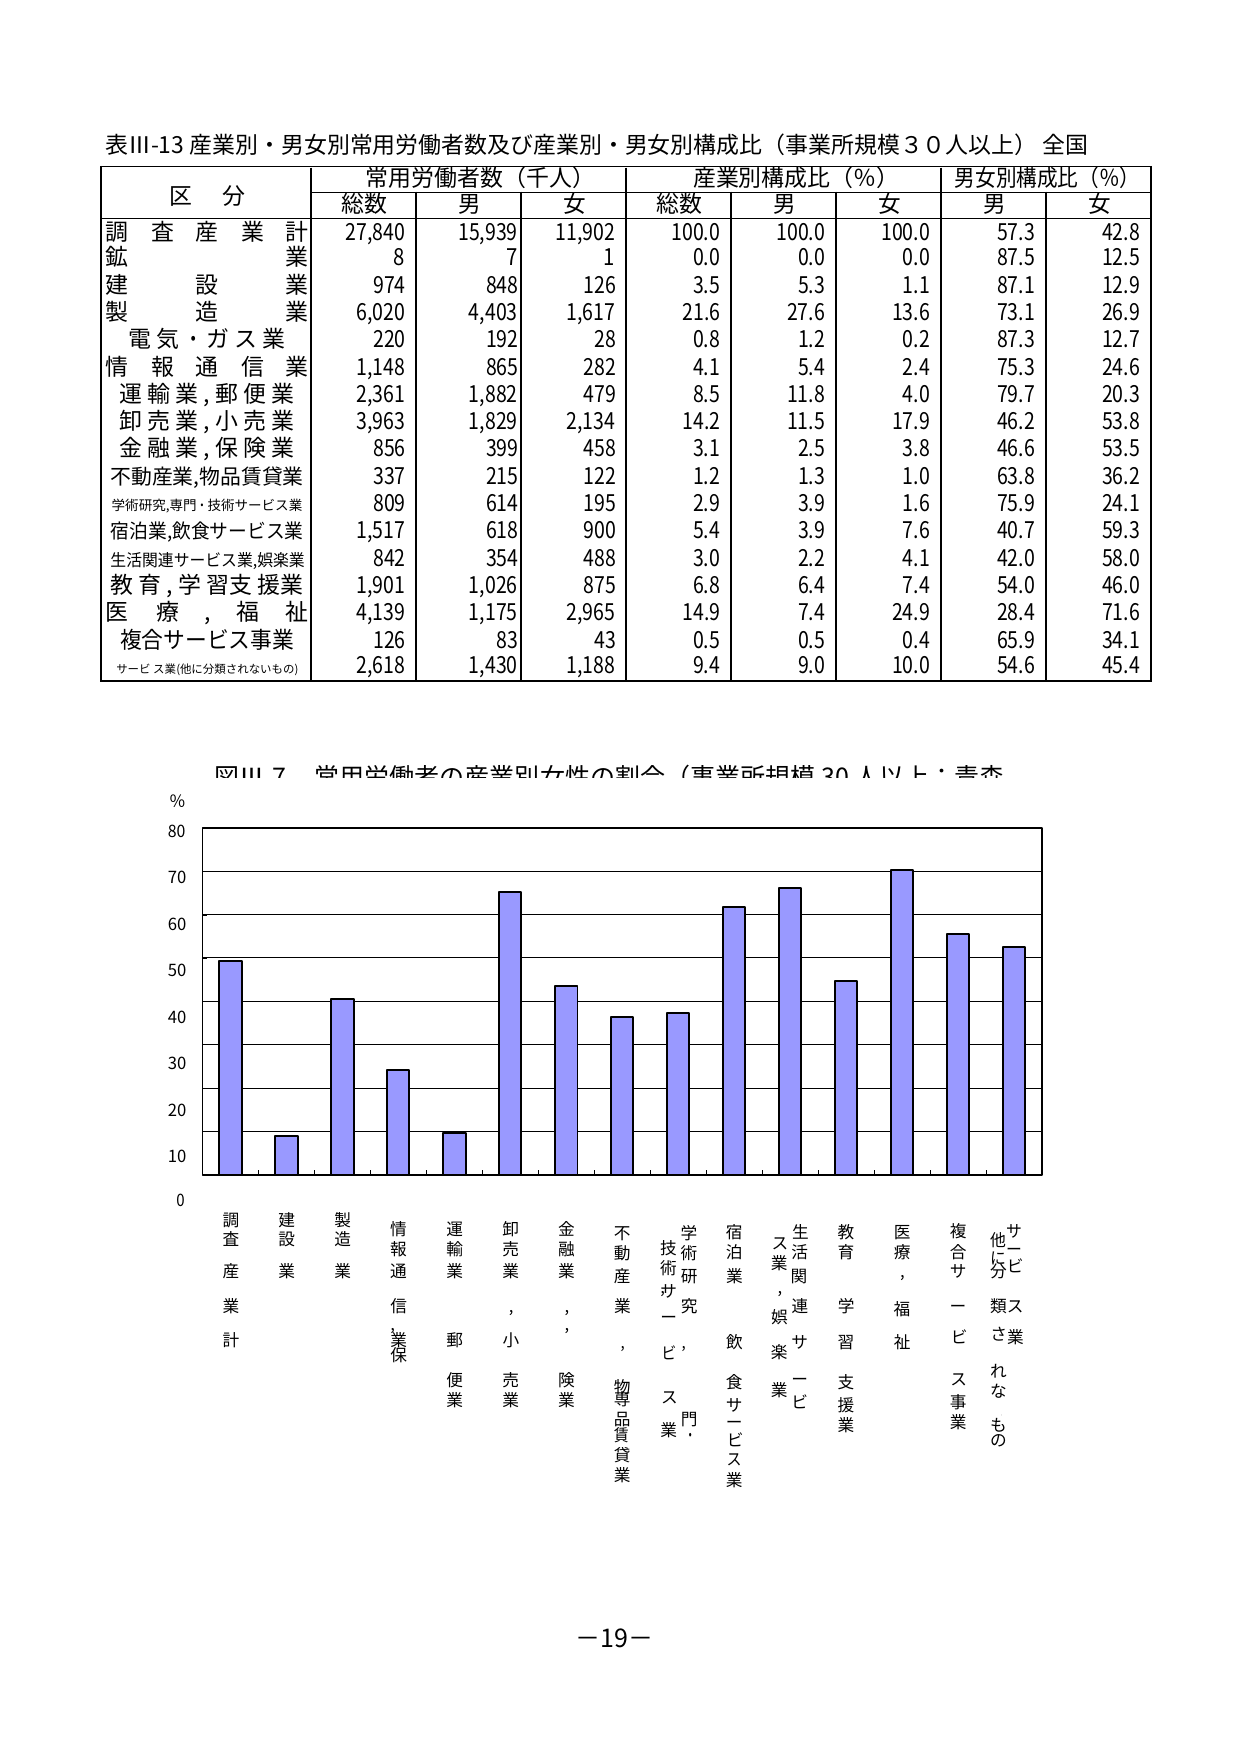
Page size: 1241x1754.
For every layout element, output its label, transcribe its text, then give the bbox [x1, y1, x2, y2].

table_cell 0.0 [837, 246, 940, 273]
text 業 信 , [222, 1298, 456, 1333]
table_cell 0.2 [837, 328, 940, 355]
table_cell 875 [522, 573, 625, 601]
table_cell 5.3 [732, 273, 835, 300]
table_cell 1.6 [837, 491, 940, 519]
text , , 業 ー究 , [508, 1298, 736, 1333]
text 報 輸 売 融 [390, 1240, 575, 1259]
table_cell 不動産業,物品賃貸業 [102, 464, 310, 491]
table_cell 856 [312, 437, 415, 464]
table_cell 87.1 [942, 273, 1045, 300]
table_cell 28 [522, 328, 625, 355]
table_cell 0.0 [732, 246, 835, 273]
text 動 術術 [614, 1244, 697, 1263]
table_cell 46.6 [942, 437, 1045, 464]
table_cell 2.4 [837, 355, 940, 382]
table_cell 4.1 [627, 355, 730, 382]
table_cell 73.1 [942, 300, 1045, 327]
table_cell 学術研究,専門・技術サービス業 [102, 491, 310, 519]
table_cell 1,430 [417, 655, 520, 680]
table_cell 3,963 [312, 409, 415, 437]
table_cell 11,902 [522, 219, 625, 246]
table_cell 24.9 [837, 601, 940, 628]
table_cell 220 [312, 328, 415, 355]
table_cell 13.6 [837, 300, 940, 327]
table_cell 12.9 [1047, 273, 1150, 300]
table_cell 7 [417, 246, 520, 273]
table_cell 46.0 [1047, 573, 1150, 601]
table_cell 54.6 [942, 655, 1045, 680]
table_cell 4,139 [312, 601, 415, 628]
text 70 [168, 864, 1240, 889]
table_cell 5.4 [627, 519, 730, 546]
table_cell 9.4 [627, 655, 730, 680]
table_cell 58.0 [1047, 546, 1150, 573]
table_cell 195 [522, 491, 625, 519]
text ー 業 業 も [726, 1413, 1240, 1432]
table_cell 4,403 [417, 300, 520, 327]
table_header 産業別構成比（％） [627, 167, 941, 192]
table_cell 11.8 [732, 382, 835, 409]
table_cell 8 [312, 246, 415, 273]
table_cell 14.2 [627, 409, 730, 437]
table_cell 53.8 [1047, 409, 1150, 437]
text 産 サ研 業 , 関 , [614, 1267, 848, 1298]
table_cell 974 [312, 273, 415, 300]
table_cell 1.2 [732, 328, 835, 355]
table_cell 1,901 [312, 573, 415, 601]
table_cell 614 [417, 491, 520, 519]
table_cell 2,965 [522, 601, 625, 628]
table_cell 26.9 [1047, 300, 1150, 327]
table_cell 3.1 [627, 437, 730, 464]
table_header 男女別構成比（％） [942, 167, 1150, 192]
table_cell 12.5 [1047, 246, 1150, 273]
text 30 [168, 1050, 1240, 1074]
text 飲 楽サ 習 祉 ビ さ業 [726, 1335, 1240, 1352]
text 泊 業活 育 療 [726, 1245, 910, 1262]
text 10 [168, 1143, 1240, 1167]
table_cell 3.9 [732, 491, 835, 519]
table_cell 75.9 [942, 491, 1045, 519]
table_cell 製 造 業 [102, 300, 310, 327]
table_cell 14.9 [627, 601, 730, 628]
table_cell 34.1 [1047, 628, 1150, 655]
table_cell 1,617 [522, 300, 625, 327]
text 不 技学 [614, 1222, 697, 1244]
text 福 ー 類ス [893, 1298, 1240, 1316]
table_cell 建 設 業 [102, 273, 310, 300]
table_cell 122 [522, 464, 625, 491]
table_cell 0.0 [627, 246, 730, 273]
table_cell 9.0 [732, 655, 835, 680]
table_cell 63.8 [942, 464, 1045, 491]
table_cell 40.7 [942, 519, 1045, 546]
table_cell 3.0 [627, 546, 730, 573]
table_cell 87.5 [942, 246, 1045, 273]
text 情 運 卸 金 [390, 1219, 575, 1240]
table_cell 28.4 [942, 601, 1045, 628]
table_cell 354 [417, 546, 520, 573]
table_cell サービ ス業(他に分類されないもの) [102, 655, 310, 680]
table_cell 1,188 [522, 655, 625, 680]
table_cell 126 [522, 273, 625, 300]
table_cell 100.0 [627, 219, 730, 246]
table_cell 8.5 [627, 382, 730, 409]
table_cell 2.5 [732, 437, 835, 464]
table_cell 42.8 [1047, 219, 1150, 246]
table_cell 17.9 [837, 409, 940, 437]
table_cell 男 [732, 193, 835, 217]
text 50 [168, 957, 1240, 981]
table_cell 192 [417, 328, 520, 355]
table_header 常用労働者数（千人） [312, 167, 626, 192]
table_cell 809 [312, 491, 415, 519]
text 60 [168, 911, 1240, 935]
text 品 業門 [614, 1410, 697, 1429]
table_cell 100.0 [837, 219, 940, 246]
text 宿 ス 生 教 医 [726, 1223, 910, 1243]
text 便 売 険 [77, 1369, 574, 1390]
table_cell 1,148 [312, 355, 415, 382]
table_cell 5.4 [732, 355, 835, 382]
table_cell 2,134 [522, 409, 625, 437]
text ビ の [727, 1432, 1240, 1450]
table_cell 65.9 [942, 628, 1045, 655]
table_cell 3.9 [732, 519, 835, 546]
table_cell 女 [1047, 193, 1150, 217]
table_cell 43 [522, 628, 625, 655]
table_cell 電 気 ・ ガ ス 業 [102, 328, 310, 355]
table_cell 1,517 [312, 519, 415, 546]
text 貸業 [614, 1444, 631, 1486]
table_cell 2,361 [312, 382, 415, 409]
table_cell 20.3 [1047, 382, 1150, 409]
table_cell 1,175 [417, 601, 520, 628]
table_cell 4.1 [837, 546, 940, 573]
table_cell 男 [942, 193, 1045, 217]
table_cell 1.3 [732, 464, 835, 491]
table_cell 53.5 [1047, 437, 1150, 464]
table_cell 42.0 [942, 546, 1045, 573]
table_cell 399 [417, 437, 520, 464]
table_cell 卸 売 業 , 小 売 業 [102, 409, 310, 437]
table_cell 24.1 [1047, 491, 1150, 519]
table_cell 46.2 [942, 409, 1045, 437]
table_cell 11.5 [732, 409, 835, 437]
table_cell 337 [312, 464, 415, 491]
table_cell 医 療 , 福 祉 [102, 601, 310, 628]
table_cell 2,618 [312, 655, 415, 680]
table_cell 情 報 通 信 業 [102, 355, 310, 382]
table_cell 215 [417, 464, 520, 491]
text , サ 分ビ [900, 1263, 1240, 1281]
table_cell 10.0 [837, 655, 940, 680]
table_cell 59.3 [1047, 519, 1150, 546]
text 合 にー [949, 1242, 1240, 1259]
text 表Ⅲ-13 産業別・男女別常用労働者数及び産業別・男女別構成比（事業所規模３０人以上） 全国 [105, 127, 1240, 160]
table_cell 7.4 [837, 573, 940, 601]
table_cell 27,840 [312, 219, 415, 246]
text 娯連 学 [771, 1298, 854, 1316]
table_cell 総数 [312, 193, 415, 217]
table_cell 24.6 [1047, 355, 1150, 382]
table_cell 複合サービス事業 [102, 628, 310, 655]
text 業 [726, 1469, 1240, 1490]
text 計 業 郵 小 保 [222, 1335, 575, 1365]
text ％ 80 [168, 788, 187, 842]
table_cell 6.8 [627, 573, 730, 601]
table_cell 3.8 [837, 437, 940, 464]
table_cell 87.3 [942, 328, 1045, 355]
table_cell 6.4 [732, 573, 835, 601]
table_cell 848 [417, 273, 520, 300]
table_cell 0.4 [837, 628, 940, 655]
text 査 設 造 [222, 1231, 351, 1249]
table_cell 2.2 [732, 546, 835, 573]
table_cell 総数 [627, 193, 730, 217]
text 20 [168, 1097, 1240, 1121]
table_cell 36.2 [1047, 464, 1150, 491]
text 業 業 業 [77, 1390, 574, 1411]
text 食 ー 支 ス れ [726, 1369, 1240, 1389]
table_cell 865 [417, 355, 520, 382]
table_cell 479 [522, 382, 625, 409]
table_cell 1.1 [837, 273, 940, 300]
table_cell 900 [522, 519, 625, 546]
table_cell 7.4 [732, 601, 835, 628]
table_cell 27.6 [732, 300, 835, 327]
table_cell 調 査 産 業 計 [102, 219, 310, 246]
text 調 建 製 [222, 1211, 351, 1231]
table_cell 男 [417, 193, 520, 217]
table_header 区 分 [102, 167, 311, 217]
table_cell 1 [522, 246, 625, 273]
table_cell 100.0 [732, 219, 835, 246]
table_cell 1.0 [837, 464, 940, 491]
table_cell 生活関連サービス業,娯楽業 [102, 546, 310, 573]
table_cell 282 [522, 355, 625, 382]
table_cell 3.5 [627, 273, 730, 300]
text 0 [77, 1189, 283, 1211]
table_cell 54.0 [942, 573, 1045, 601]
table_cell 12.7 [1047, 328, 1150, 355]
table_cell 57.3 [942, 219, 1045, 246]
table_cell 4.0 [837, 382, 940, 409]
text 40 [168, 1004, 1240, 1028]
table_cell 運 輸 業 , 郵 便 業 [102, 382, 310, 409]
table_cell 金 融 業 , 保 険 業 [102, 437, 310, 464]
table_cell 2.9 [627, 491, 730, 519]
table_cell 83 [417, 628, 520, 655]
table_cell 女 [522, 193, 625, 217]
table_cell 7.6 [837, 519, 940, 546]
text サ 業 ビ 援 事 な [726, 1389, 1240, 1413]
text 賃 ・ [614, 1429, 697, 1444]
table_cell 1,026 [417, 573, 520, 601]
table_cell 1,829 [417, 409, 520, 437]
table_cell 126 [312, 628, 415, 655]
table_cell 15,939 [417, 219, 520, 246]
table_cell 1,882 [417, 382, 520, 409]
table_cell 842 [312, 546, 415, 573]
table_cell 0.5 [627, 628, 730, 655]
text 通 業 業 業 [390, 1263, 575, 1281]
table_cell 教 育 , 学 習支 援業 [102, 573, 310, 601]
table_cell 鉱 業 [102, 246, 310, 273]
text 複 他サ [949, 1219, 1240, 1242]
table_cell 宿泊業,飲食サービス業 [102, 519, 310, 546]
table_cell 0.5 [732, 628, 835, 655]
text 産 業 業 [222, 1263, 351, 1281]
table_cell 6,020 [312, 300, 415, 327]
table_cell 71.6 [1047, 601, 1150, 628]
text ス [726, 1450, 1240, 1469]
table_cell 45.4 [1047, 655, 1150, 680]
table_cell 458 [522, 437, 625, 464]
table_cell 21.6 [627, 300, 730, 327]
table_cell 618 [417, 519, 520, 546]
table_cell 女 [837, 193, 940, 217]
table_cell 0.8 [627, 328, 730, 355]
text , ビ , [620, 1337, 691, 1352]
table_cell 488 [522, 546, 625, 573]
text 物 ス 専 [614, 1378, 697, 1410]
table_cell 79.7 [942, 382, 1045, 409]
table_cell 75.3 [942, 355, 1045, 382]
table_cell 1.2 [627, 464, 730, 491]
